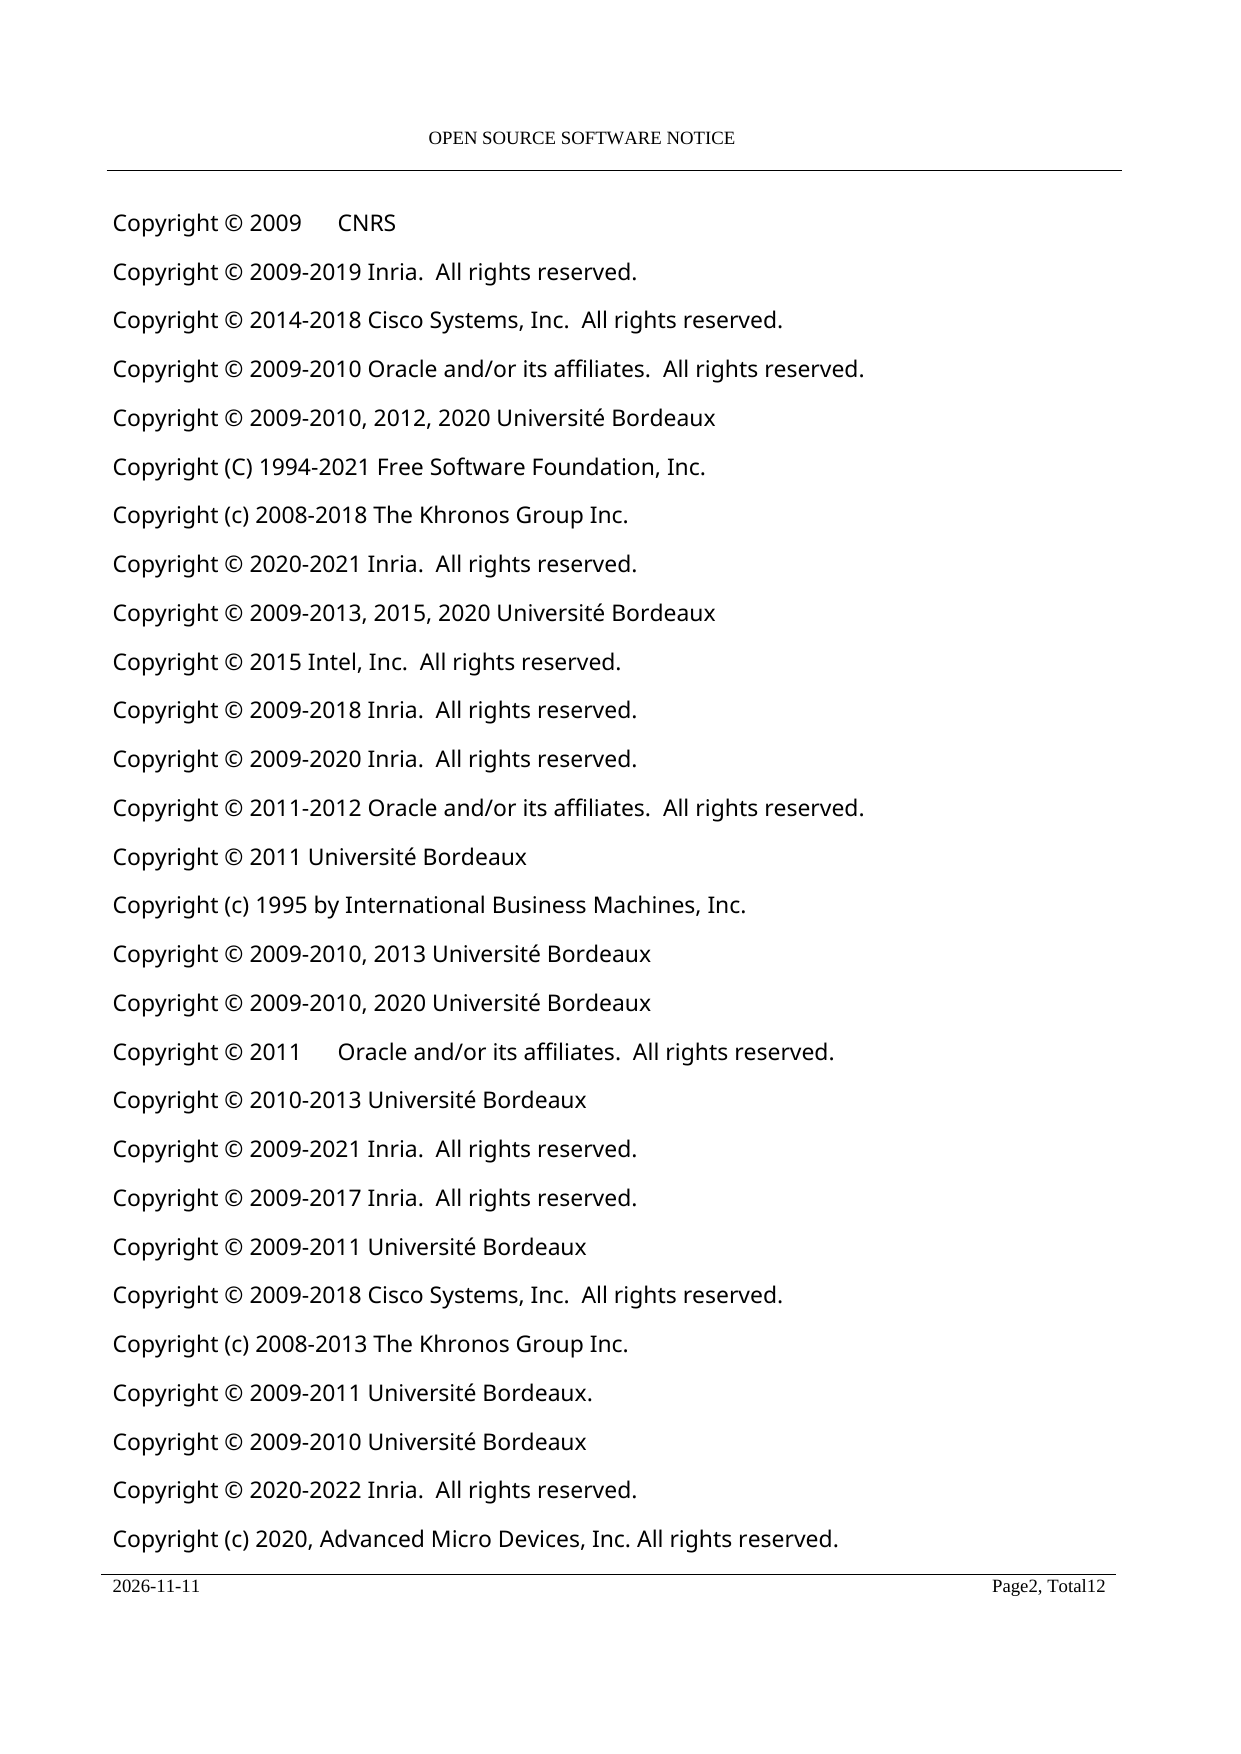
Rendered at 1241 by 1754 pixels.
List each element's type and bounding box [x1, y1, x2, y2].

text [112, 206, 1128, 1555]
